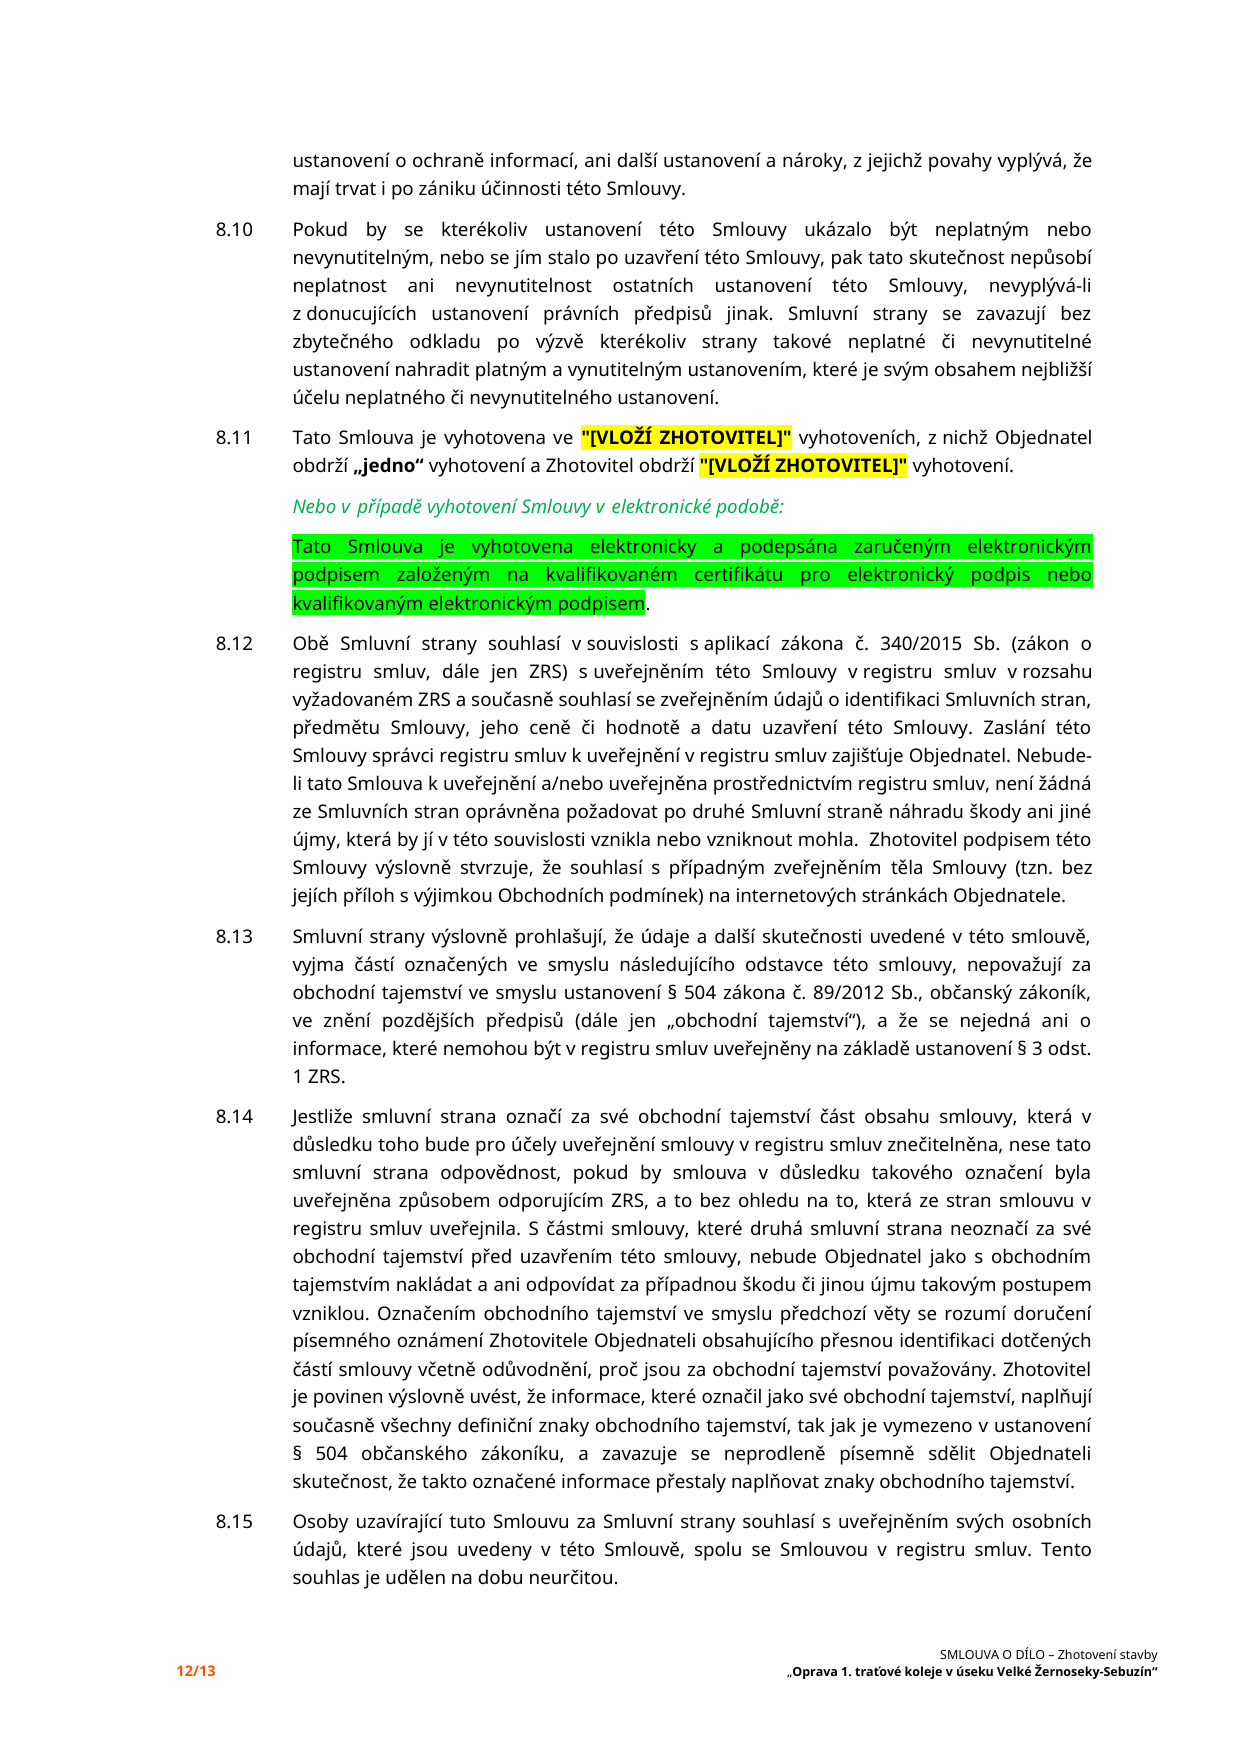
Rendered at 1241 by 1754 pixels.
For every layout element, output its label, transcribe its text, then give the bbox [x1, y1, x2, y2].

text Smluvní strany výslovně prohlašují, že údaje a další skutečnosti uvedené v této smlouvě, vyjma částí označených ve smyslu následujícího odstavce této smlouvy, nepovažují za obchodní tajemství ve smyslu ustanovení § 504 zákona č. 89/2012 Sb., občanský zákoník, ve znění pozdějších předpisů (dále jen „obchodní tajemství“), a že se nejedná ani o informace, které nemohou být v registru smluv uveřejněny na základě ustanovení § 3 odst. 1 ZRS. [216, 923, 1093, 1089]
text Tato Smlouva je vyhotovena ve "[VLOŽÍ ZHOTOVITEL]" vyhotoveních, z nichž Objednatel obdrží „jedno“ vyhotovení a Zhotovitel obdrží "[VLOŽÍ ZHOTOVITEL]" vyhotovení. [216, 425, 1093, 478]
list Nebo v případě vyhotovení Smlouvy v elektronické podobě: [292, 493, 1093, 519]
text Osoby uzavírající tuto Smlouvu za Smluvní strany souhlasí s uveřejněním svých osobních údajů, které jsou uvedeny v této Smlouvě, spolu se Smlouvou v registru smluv. Tento souhlas je udělen na dobu neurčitou. [216, 1508, 1093, 1590]
text Obě Smluvní strany souhlasí v souvislosti s aplikací zákona č. 340/2015 Sb. (zákon o registru smluv, dále jen ZRS) s uveřejněním této Smlouvy v registru smluv v rozsahu vyžadovaném ZRS a současně souhlasí se zveřejněním údajů o identifikaci Smluvních stran, předmětu Smlouvy, jeho ceně či hodnotě a datu uzavření této Smlouvy. Zaslání této Smlouvy správci registru smluv k uveřejnění v registru smluv zajišťuje Objednatel. Nebude-li tato Smlouva k uveřejnění a/nebo uveřejněna prostřednictvím registru smluv, není žádná ze Smluvních stran oprávněna požadovat po druhé Smluvní straně náhradu škody ani jiné újmy, která by jí v této souvislosti vznikla nebo vzniknout mohla. Zhotovitel podpisem této Smlouvy výslovně stvrzuje, že souhlasí s případným zveřejněním těla Smlouvy (tzn. bez jejích příloh s výjimkou Obchodních podmínek) na internetových stránkách Objednatele. [216, 630, 1093, 908]
text Pokud by se kterékoliv ustanovení této Smlouvy ukázalo být neplatným nebo nevynutitelným, nebo se jím stalo po uzavření této Smlouvy, pak tato skutečnost nepůsobí neplatnost ani nevynutitelnost ostatních ustanovení této Smlouvy, nevyplývá-li z donucujících ustanovení právních předpisů jinak. Smluvní strany se zavazují bez zbytečného odkladu po výzvě kterékoliv strany takové neplatné či nevynutitelné ustanovení nahradit platným a vynutitelným ustanovením, které je svým obsahem nejbližší účelu neplatného či nevynutitelného ustanovení. [216, 216, 1093, 410]
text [216, 147, 1093, 201]
text Jestliže smluvní strana označí za své obchodní tajemství část obsahu smlouvy, která v důsledku toho bude pro účely uveřejnění smlouvy v registru smluv znečitelněna, nese tato smluvní strana odpovědnost, pokud by smlouva v důsledku takového označení byla uveřejněna způsobem odporujícím ZRS, a to bez ohledu na to, která ze stran smlouvu v registru smluv uveřejnila. S částmi smlouvy, které druhá smluvní strana neoznačí za své obchodní tajemství před uzavřením této smlouvy, nebude Objednatel jako s obchodním tajemstvím nakládat a ani odpovídat za případnou škodu či jinou újmu takovým postupem vzniklou. Označením obchodního tajemství ve smyslu předchozí věty se rozumí doručení písemného oznámení Zhotovitele Objednateli obsahujícího přesnou identifikaci dotčených částí smlouvy včetně odůvodnění, proč jsou za obchodní tajemství považovány. Zhotovitel je povinen výslovně uvést, že informace, které označil jako své obchodní tajemství, naplňují současně všechny definiční znaky obchodního tajemství, tak jak je vymezeno v ustanovení § 504 občanského zákoníku, a zavazuje se neprodleně písemně sdělit Objednateli skutečnost, že takto označené informace přestaly naplňovat znaky obchodního tajemství. [216, 1104, 1093, 1493]
list Tato Smlouva je vyhotovena elektronicky a podepsána zaručeným elektronickým podpisem založeným na kvalifikovaném certifikátu pro elektronický podpis nebo kvalifikovaným elektronickým podpisem. [292, 587, 1093, 615]
